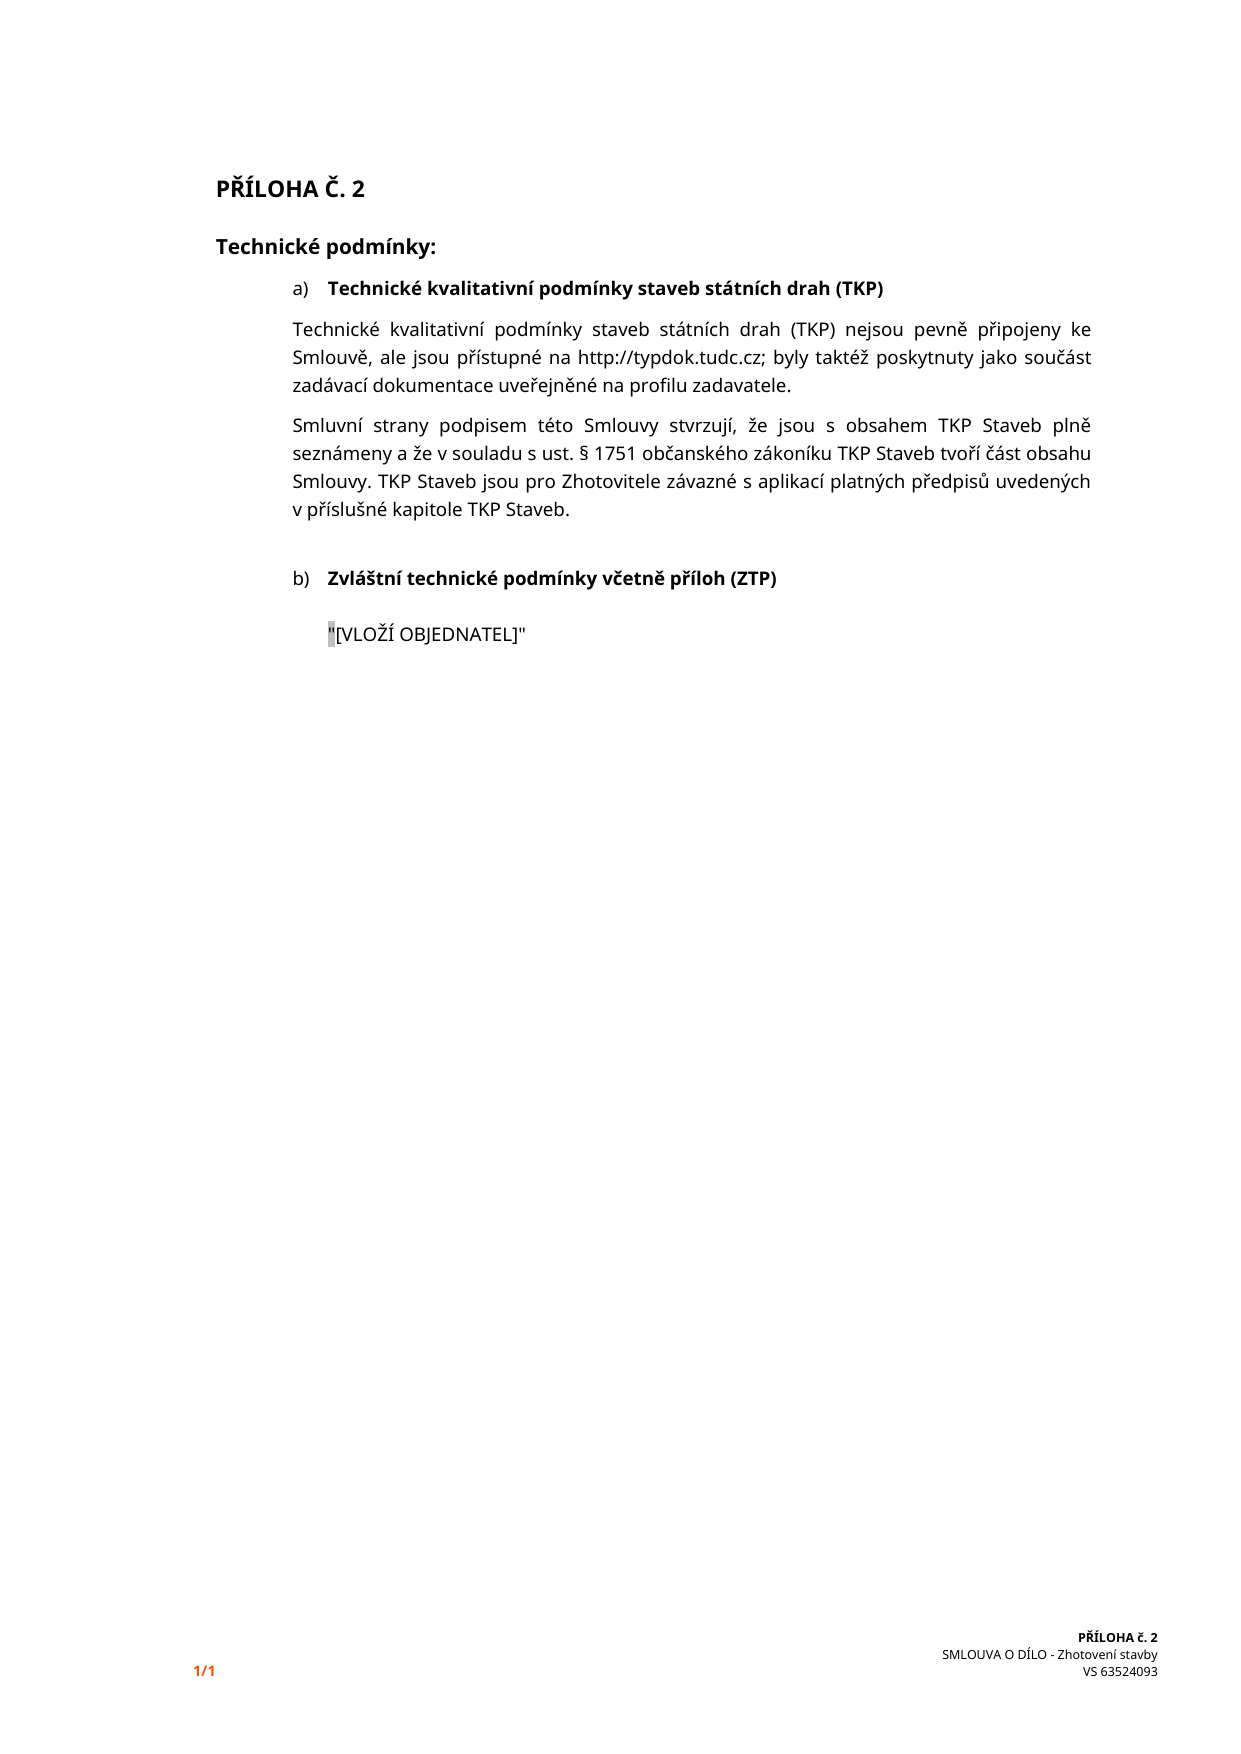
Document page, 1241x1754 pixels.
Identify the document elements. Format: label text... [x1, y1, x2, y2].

text Technické podmínky: [216, 232, 1093, 260]
text Smluvní strany podpisem této Smlouvy stvrzují, že jsou s obsahem TKP Staveb plně seznámeny a že v souladu s ust. § 1751 občanského zákoníku TKP Staveb tvoří část obsahu Smlouvy. TKP Staveb jsou pro Zhotovitele závazné s aplikací platných předpisů uvedených v příslušné kapitole TKP Staveb. [292, 413, 1093, 522]
text Zvláštní technické podmínky včetně příloh (ZTP) [292, 565, 1093, 591]
list Technické kvalitativní podmínky staveb státních drah (TKP) [292, 276, 1093, 301]
text Technické kvalitativní podmínky staveb státních drah (TKP) nejsou pevně připojeny ke Smlouvě, ale jsou přístupné na http://typdok.tudc.cz; byly taktéž poskytnuty jako součást zadávací dokumentace uveřejněné na profilu zadavatele. [292, 316, 1093, 398]
text Příloha č. 2 [216, 172, 1093, 204]
